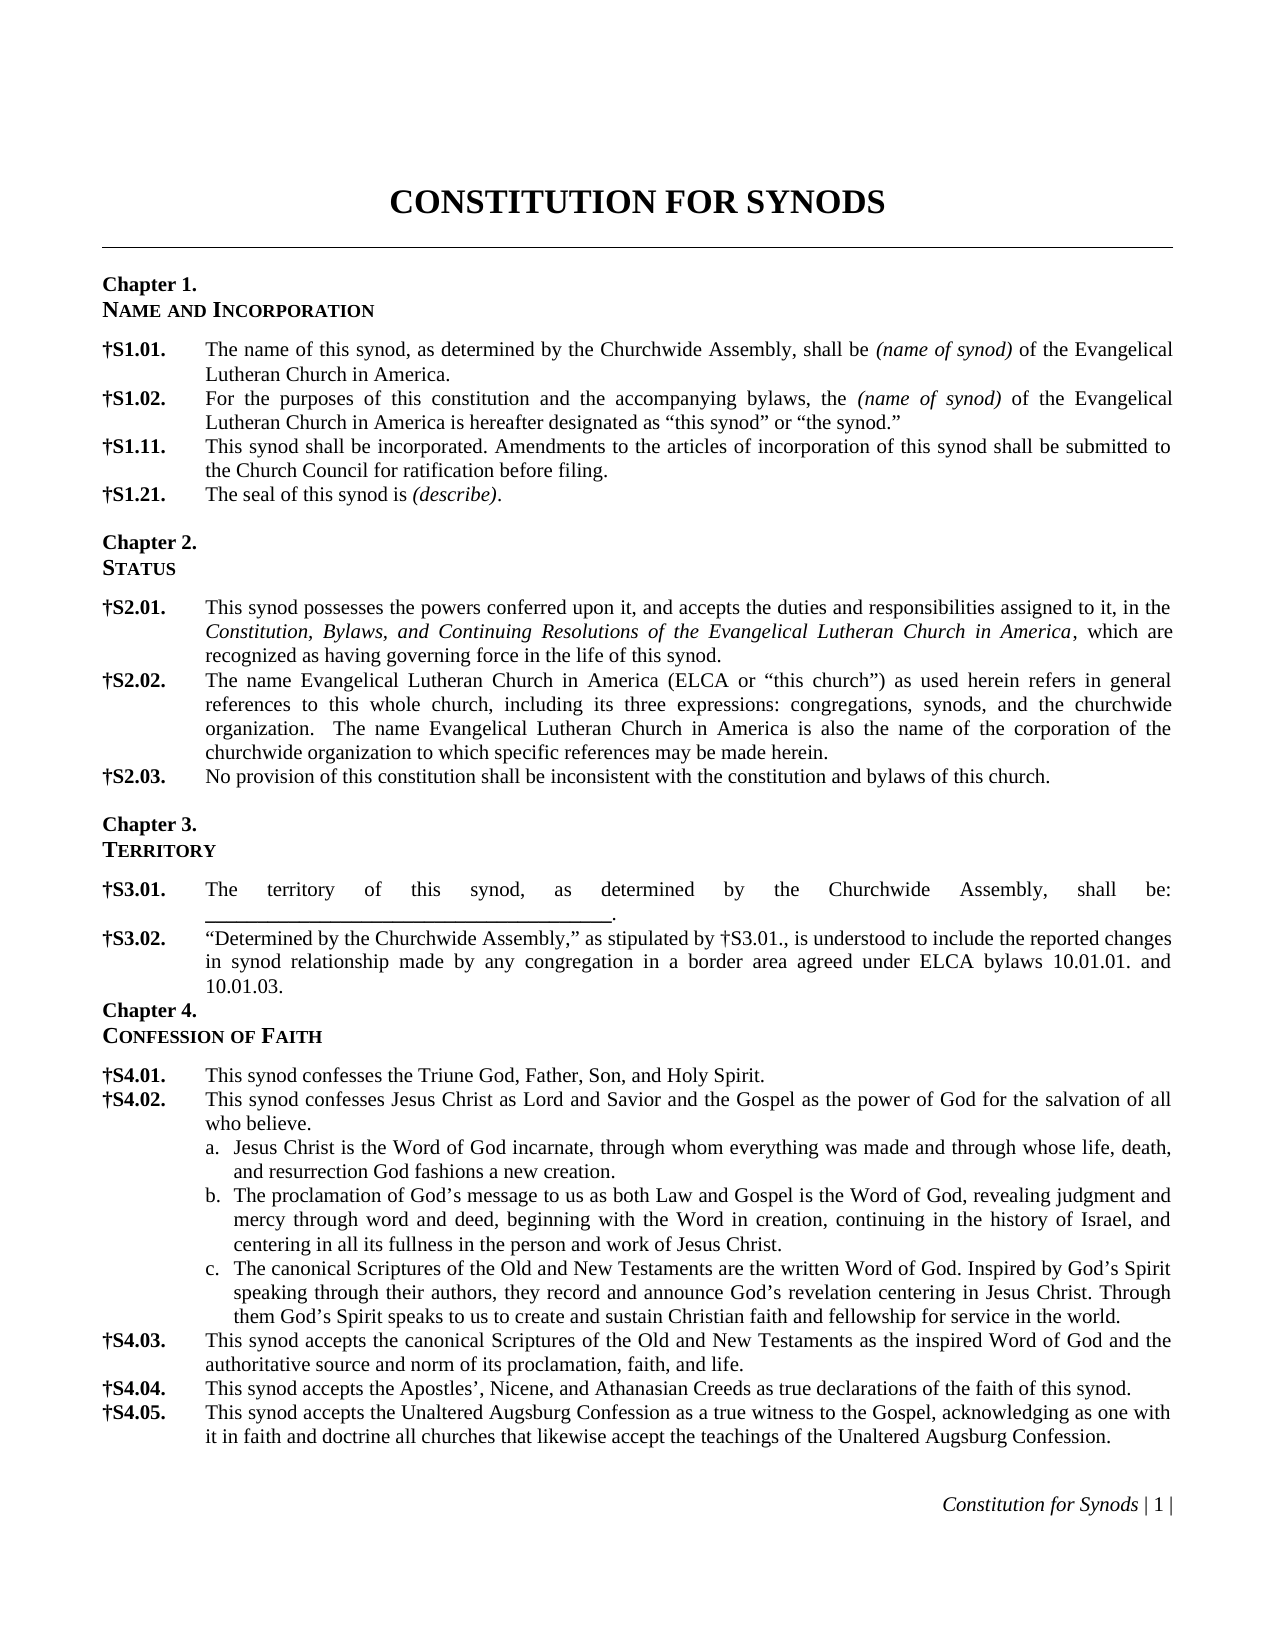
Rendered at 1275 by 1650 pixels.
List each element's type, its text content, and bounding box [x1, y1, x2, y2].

text Chapter 2. [102, 530, 1173, 554]
text †S4.05. This synod accepts the Unaltered Augsburg Confession as a true witness to the Gospel, acknowledging as one with it in faith and doctrine all churches that likewise accept the teachings of the Unaltered Augsburg Confession. [102, 1400, 1173, 1448]
text b. The proclamation of God’s message to us as both Law and Gospel is the Word of God, revealing judgment and mercy through word and deed, beginning with the Word in creation, continuing in the history of Israel, and centering in all its fullness in the person and work of Jesus Christ. [102, 1183, 1173, 1256]
text †S1.01. The name of this synod, as determined by the Churchwide Assembly, shall be (name of synod) of the Evangelical Lutheran Church in America. [102, 337, 1173, 386]
text †S2.01. This synod possesses the powers conferred upon it, and accepts the duties and responsibilities assigned to it, in the Constitution, Bylaws, and Continuing Resolutions of the Evangelical Lutheran Church in America, which are recognized as having governing force in the life of this synod. [102, 595, 1173, 667]
text a. Jesus Christ is the Word of God incarnate, through whom everything was made and through whose life, death, and resurrection God fashions a new creation. [102, 1135, 1173, 1183]
text †S3.01. The territory of this synod, as determined by the Churchwide Assembly, shall be: _______________________________________. [102, 877, 1173, 925]
text Status [102, 554, 1173, 580]
text †S4.02. This synod confesses Jesus Christ as Lord and Savior and the Gospel as the power of God for the salvation of all who believe. [102, 1087, 1173, 1135]
text †S4.03. This synod accepts the canonical Scriptures of the Old and New Testaments as the inspired Word of God and the authoritative source and norm of its proclamation, faith, and life. [102, 1328, 1173, 1376]
text Chapter 3. [102, 812, 1173, 836]
text CONSTITUTION FOR SYNODS [102, 181, 1173, 221]
text Territory [102, 836, 1173, 862]
text †S2.03. No provision of this constitution shall be inconsistent with the constitution and bylaws of this church. [102, 764, 1173, 788]
text Name and Incorporation [102, 296, 1173, 322]
text Chapter 1. [102, 272, 1173, 296]
text Confession of Faith [102, 1022, 1173, 1048]
text †S4.04. This synod accepts the Apostles’, Nicene, and Athanasian Creeds as true declarations of the faith of this synod. [102, 1376, 1173, 1400]
text †S4.01. This synod confesses the Triune God, Father, Son, and Holy Spirit. [102, 1063, 1173, 1087]
text †S1.21. The seal of this synod is (describe). [102, 482, 1173, 506]
text †S1.02. For the purposes of this constitution and the accompanying bylaws, the (name of synod) of the Evangelical Lutheran Church in America is hereafter designated as “this synod” or “the synod.” [102, 386, 1173, 434]
text Chapter 4. [102, 998, 1173, 1022]
text †S1.11. This synod shall be incorporated. Amendments to the articles of incorporation of this synod shall be submitted to the Church Council for ratification before filing. [102, 434, 1173, 482]
text †S2.02. The name Evangelical Lutheran Church in America (ELCA or “this church”) as used herein refers in general references to this whole church, including its three expressions: congregations, synods, and the churchwide organization. The name Evangelical Lutheran Church in America is also the name of the corporation of the churchwide organization to which specific references may be made herein. [102, 667, 1173, 764]
text c. The canonical Scriptures of the Old and New Testaments are the written Word of God. Inspired by God’s Spirit speaking through their authors, they record and announce God’s revelation centering in Jesus Christ. Through them God’s Spirit speaks to us to create and sustain Christian faith and fellowship for service in the world. [102, 1256, 1173, 1328]
text †S3.02. “Determined by the Churchwide Assembly,” as stipulated by †S3.01., is understood to include the reported changes in synod relationship made by any congregation in a border area agreed under ELCA bylaws 10.01.01. and 10.01.03. [102, 925, 1173, 998]
